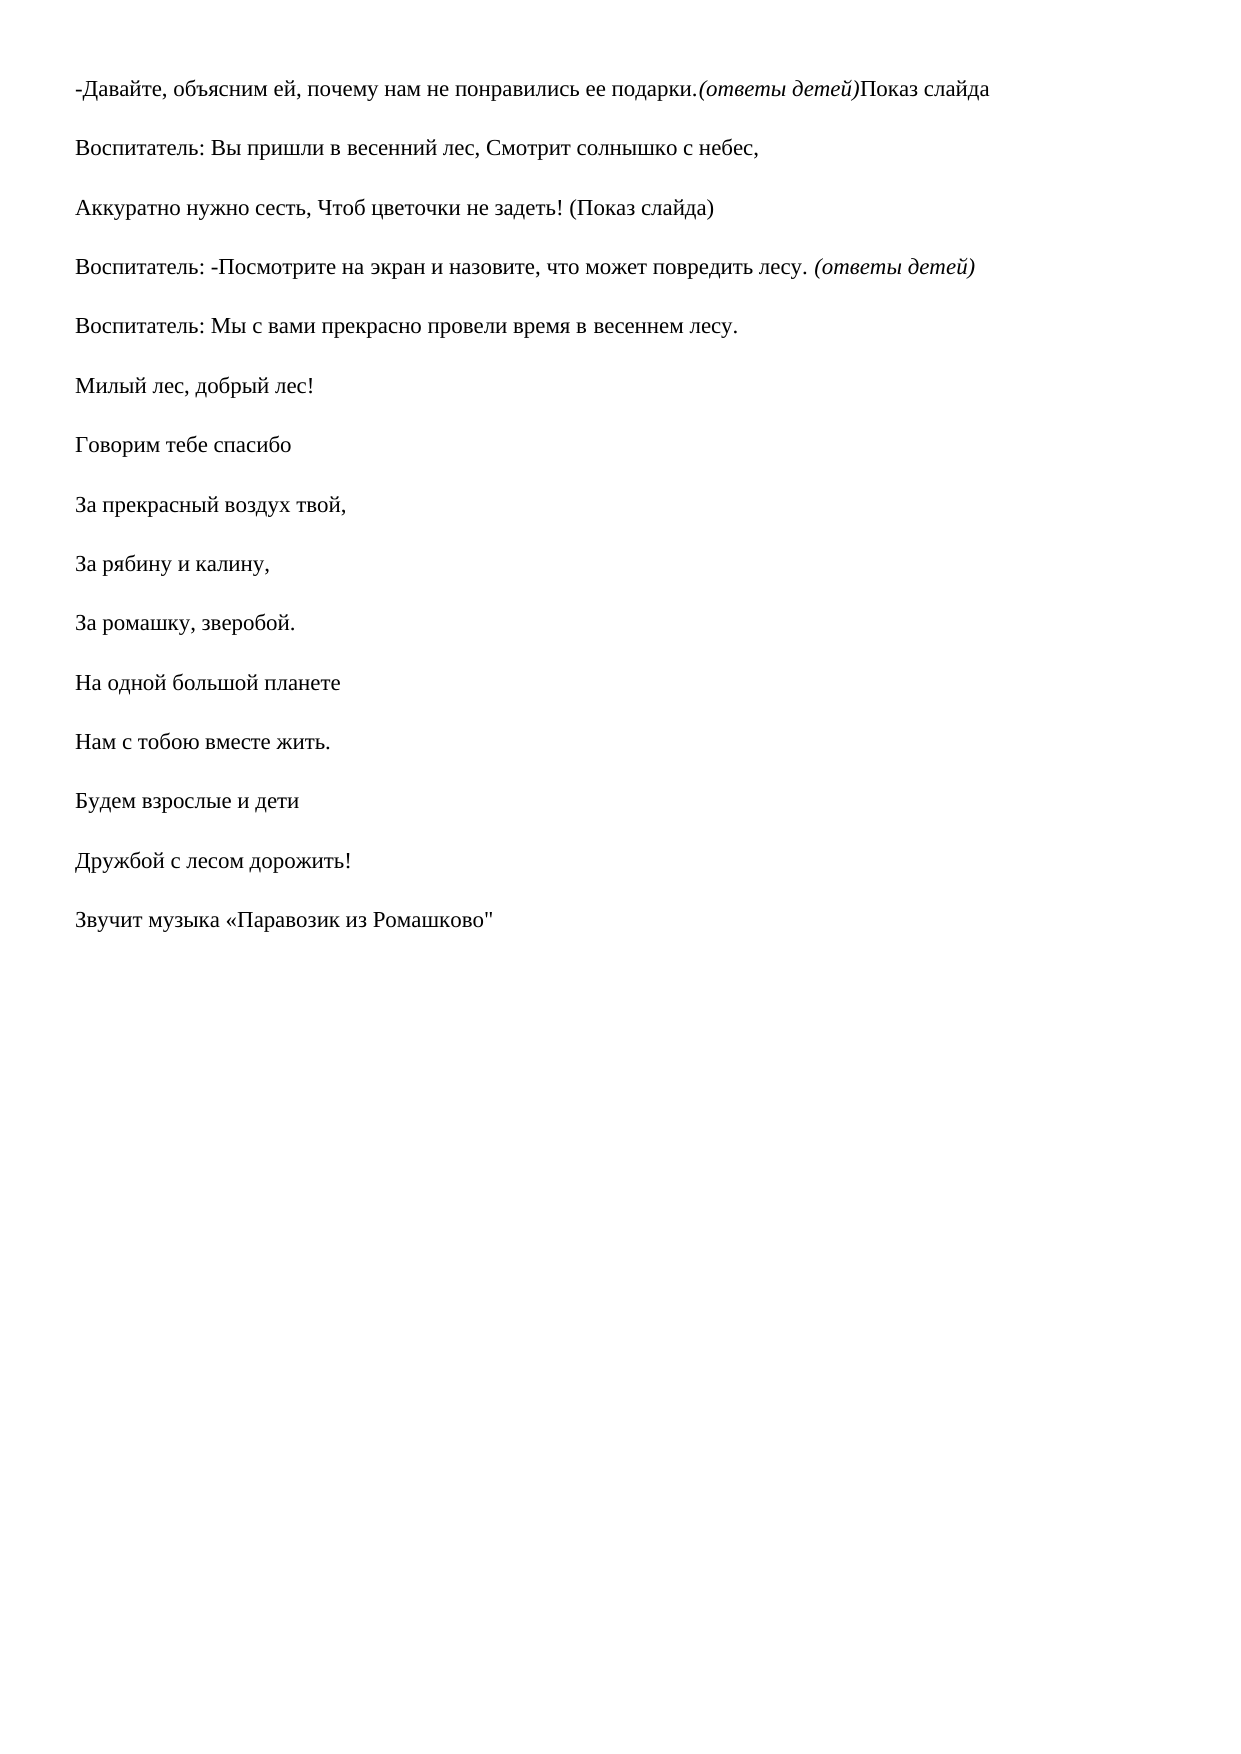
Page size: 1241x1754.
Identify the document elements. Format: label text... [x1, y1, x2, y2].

text -Давайте, объясним ей, почему нам не понравились ее подарки.(ответы детей)Показ слайда [75, 75, 1047, 101]
text За прекрасный воздух твой, [75, 491, 1047, 517]
text Нам с тобою вместе жить. [75, 728, 1047, 754]
text Дружбой с лесом дорожить! [75, 847, 1047, 873]
text Воспитатель: Мы с вами прекрасно провели время в весеннем лесу. [75, 312, 1047, 339]
text Звучит музыка «Паравозик из Ромашково" [75, 906, 1047, 933]
text Будем взрослые и дети [75, 787, 1047, 814]
text За ромашку, зверобой. [75, 609, 1047, 636]
text На одной большой планете [75, 669, 1047, 695]
text Аккуратно нужно сесть, Чтоб цветочки не задеть! (Показ слайда) [75, 194, 1047, 220]
text Милый лес, добрый лес! [75, 372, 1047, 398]
text За рябину и калину, [75, 550, 1047, 576]
text Воспитатель: -Посмотрите на экран и назовите, что может повредить лесу. (ответы детей) [75, 253, 1047, 279]
text Говорим тебе спасибо [75, 431, 1047, 458]
text Воспитатель: Вы пришли в весенний лес, Смотрит солнышко с небес, [75, 134, 1047, 161]
